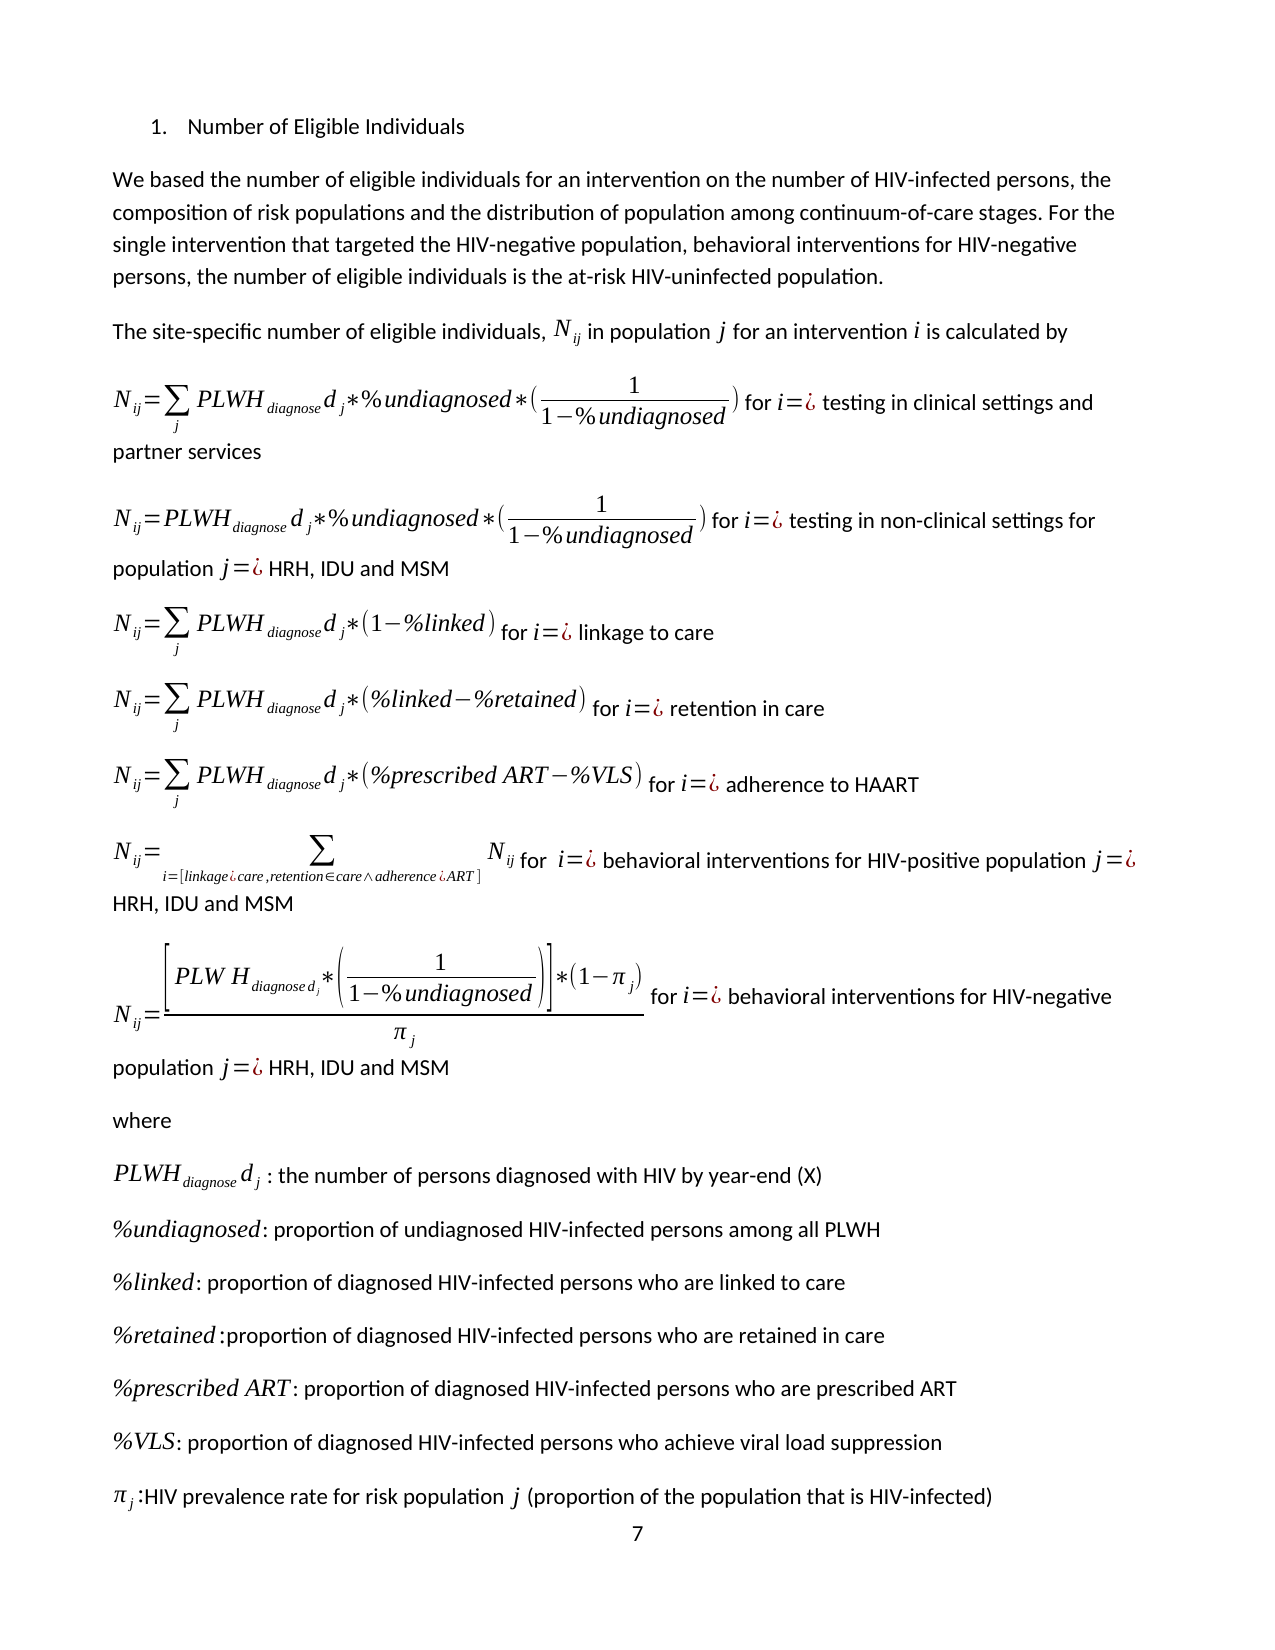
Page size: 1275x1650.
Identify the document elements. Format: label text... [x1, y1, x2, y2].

text for linkage to care [112, 607, 1162, 657]
text The site-specific number of eligible individuals, in population for an intervention is calculated by [112, 315, 1162, 346]
text We based the number of eligible individuals for an intervention on the number of HIV-infected persons, the composition of risk populations and the distribution of population among continuum-of-care stages. For the single intervention that targeted the HIV-negative population, behavioral interventions for HIV-negative persons, the number of eligible individuals is the at-risk HIV-uninfected population. [112, 166, 1162, 290]
text for behavioral interventions for HIV-negative population HRH, IDU and MSM [112, 943, 1162, 1081]
text : proportion of undiagnosed HIV-infected persons among all PLWH [112, 1216, 1162, 1243]
text for testing in non-clinical settings for population HRH, IDU and MSM [112, 491, 1162, 582]
text : proportion of diagnosed HIV-infected persons who are linked to care [112, 1268, 1162, 1297]
text for behavioral interventions for HIV-positive population HRH, IDU and MSM [112, 834, 1162, 918]
text for adherence to HAART [112, 758, 1162, 809]
text : proportion of diagnosed HIV-infected persons who are prescribed ART [112, 1374, 1162, 1403]
text proportion of diagnosed HIV-infected persons who are retained in care [112, 1322, 1162, 1349]
text where [112, 1106, 1162, 1134]
list Number of Eligible Individuals [150, 112, 1162, 141]
text for retention in care [112, 682, 1162, 733]
text : proportion of diagnosed HIV-infected persons who achieve viral load suppression [112, 1428, 1162, 1456]
text HIV prevalence rate for risk population (proportion of the population that is HIV-infected) [112, 1481, 1162, 1512]
text for testing in clinical settings and partner services [112, 371, 1162, 466]
text : the number of persons diagnosed with HIV by year-end (X) [112, 1159, 1162, 1191]
